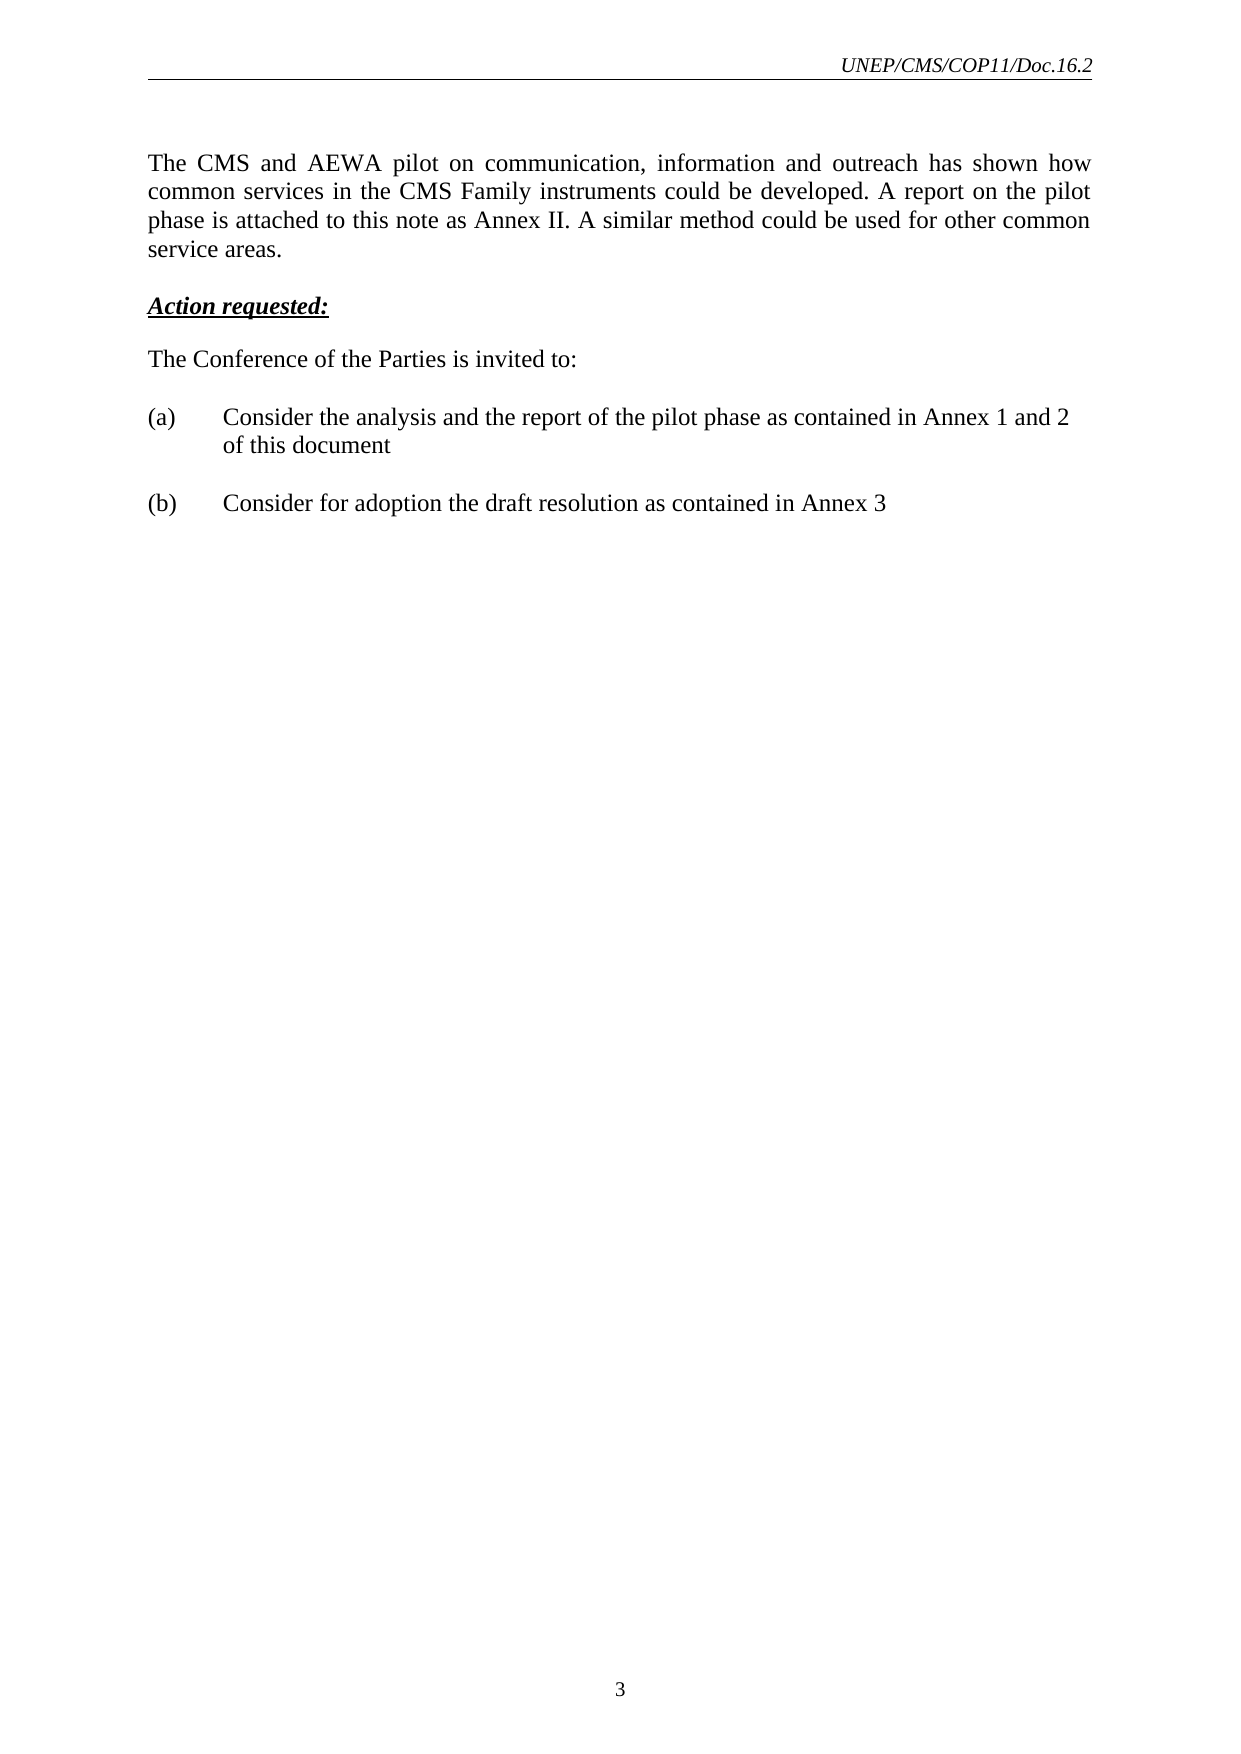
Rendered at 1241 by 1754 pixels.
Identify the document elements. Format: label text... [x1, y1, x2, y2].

text The Conference of the Parties is invited to: [148, 344, 1092, 373]
text The CMS and AEWA pilot on communication, information and outreach has shown how common services in the CMS Family instruments could be developed. A report on the pilot phase is attached to this note as Annex II. A similar method could be used for other common service areas. [148, 148, 1092, 263]
list Consider for adoption the draft resolution as contained in Annex 3 [148, 488, 1092, 517]
list Consider the analysis and the report of the pilot phase as contained in Annex 1 and 2 of this document [148, 402, 1092, 459]
text Action requested: [148, 291, 1092, 320]
